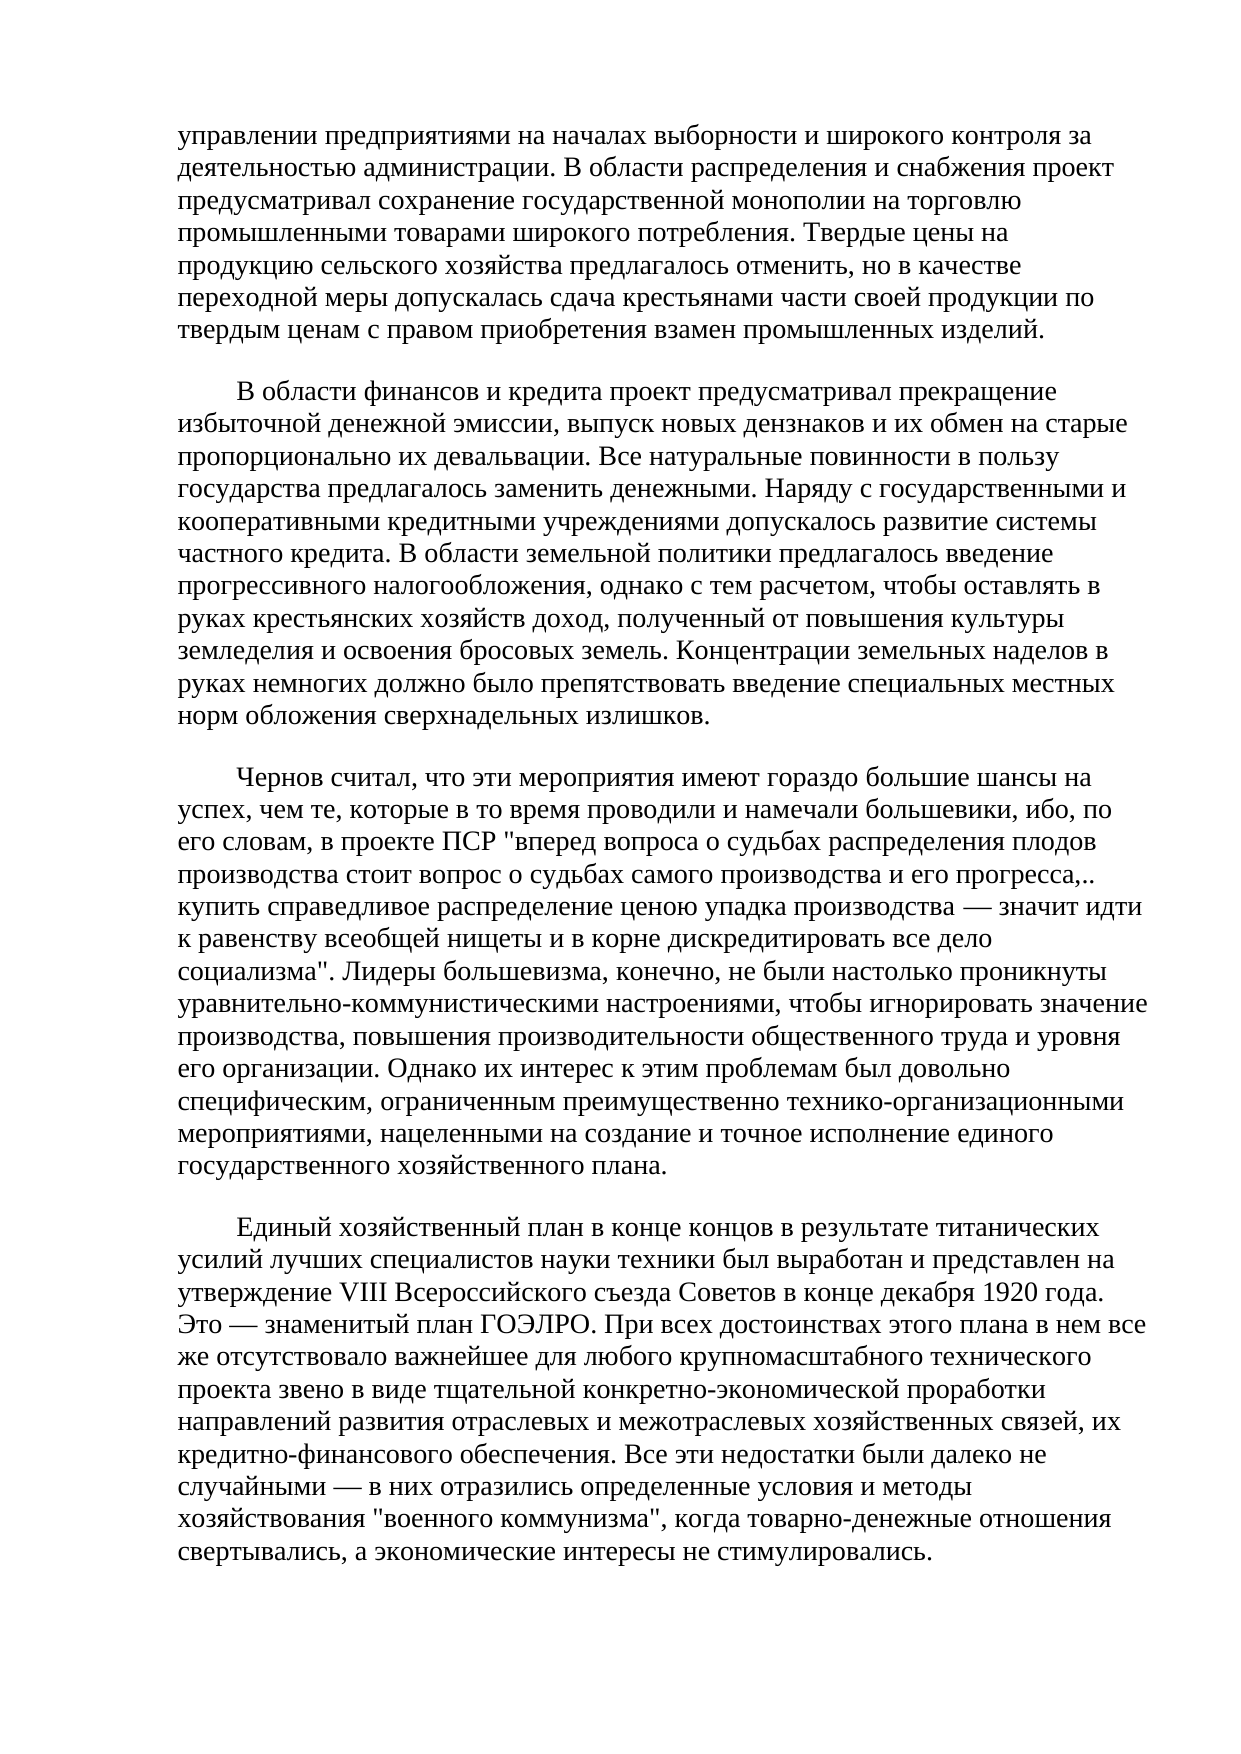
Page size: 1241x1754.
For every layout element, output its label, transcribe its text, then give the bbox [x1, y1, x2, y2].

text В области финансов и кредита проект предусматривал прекращение избыточной денежной эмиссии, выпуск новых дензнаков и их обмен на старые пропорционально их девальвации. Все натуральные повинности в пользу государства предлагалось заменить денежными. Наряду с государственными и кооперативными кредитными учреждениями допускалось развитие системы частного кредита. В области земельной политики предлагалось введение прогрессивного налогообложения, однако с тем расчетом, чтобы оставлять в руках крестьянских хозяйств доход, полученный от повышения культуры земледелия и освоения бросовых земель. Концентрации земельных наделов в руках немногих должно было препятствовать введение специальных местных норм обложения сверхнадельных излишков. [177, 374, 1152, 730]
text Единый хозяйственный план в конце концов в результате титанических усилий лучших специалистов науки техники был выработан и представлен на утверждение VIII Всероссийского съезда Советов в конце декабря 1920 года. Это — знаменитый план ГОЭЛРО. При всех достоинствах этого плана в нем все же отсутствовало важнейшее для любого крупномасштабного технического проекта звено в виде тщательной конкретно-экономической проработки направлений развития отраслевых и межотраслевых хозяйственных связей, их кредитно-финансового обеспечения. Все эти недостатки были далеко не случайными — в них отразились определенные условия и методы хозяйствования "военного коммунизма", когда товарно-денежные отношения свертывались, а экономические интересы не стимулировались. [177, 1210, 1152, 1566]
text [177, 118, 1152, 345]
text Чернов считал, что эти мероприятия имеют гораздо большие шансы на успех, чем те, которые в то время проводили и намечали большевики, ибо, по его словам, в проекте ПСР "вперед вопроса о судьбах распределения плодов производства стоит вопрос о судьбах самого производства и его прогресса,.. купить справедливое распределение ценою упадка производства — значит идти к равенству всеобщей нищеты и в корне дискредитировать все дело социализма". Лидеры большевизма, конечно, не были настолько проникнуты уравнительно-коммунистическими настроениями, чтобы игнорировать значение производства, повышения производительности общественного труда и уровня его организации. Однако их интерес к этим проблемам был довольно специфическим, ограниченным преимущественно технико-организационными мероприятиями, нацеленными на создание и точное исполнение единого государственного хозяйственного плана. [177, 759, 1152, 1181]
